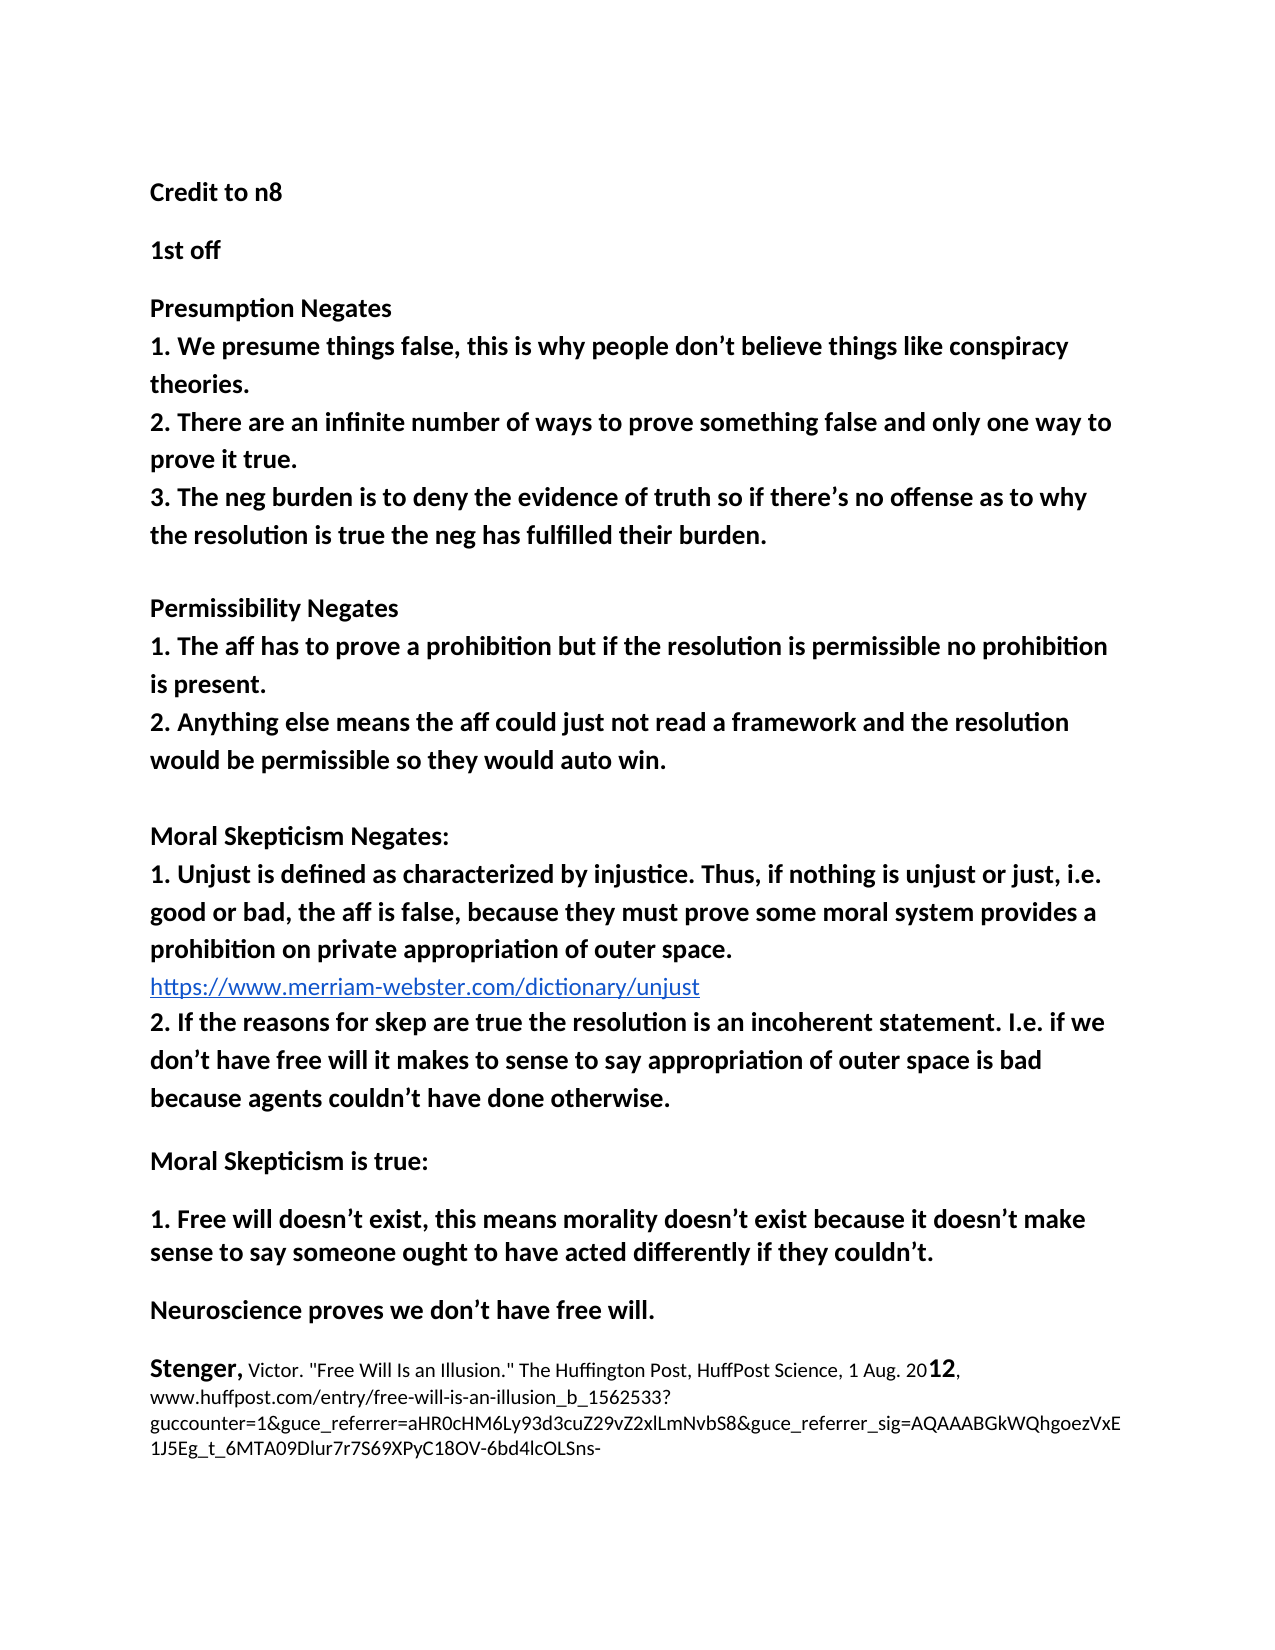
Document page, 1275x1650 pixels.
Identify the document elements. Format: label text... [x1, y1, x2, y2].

text 1. Free will doesn’t exist, this means morality doesn’t exist because it doesn’t make sense to say someone ought to have acted differently if they couldn’t. [150, 1202, 1125, 1268]
text 2. If the reasons for skep are true the resolution is an incoherent statement. I.e. if we don’t have free will it makes to sense to say appropriation of outer space is bad because agents couldn’t have done otherwise. [150, 1006, 1125, 1114]
text 3. The neg burden is to deny the evidence of truth so if there’s no offense as to why the resolution is true the neg has fulfilled their burden. [150, 481, 1125, 552]
text Neuroscience proves we don’t have free will. [150, 1293, 1125, 1326]
text 1. The aff has to prove a prohibition but if the resolution is permissible no prohibition is present. [150, 629, 1125, 700]
text 1. We presume things false, this is why people don’t believe things like conspiracy theories. [150, 329, 1125, 400]
text 2. There are an infinite number of ways to prove something false and only one way to prove it true. [150, 405, 1125, 476]
text Moral Skepticism Negates: [150, 819, 1125, 852]
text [150, 1351, 1125, 1461]
text Permissibility Negates [150, 591, 1125, 624]
text https://www.merriam-webster.com/dictionary/unjust [150, 971, 1125, 1001]
text Moral Skepticism is true: [150, 1144, 1125, 1177]
text Credit to n8 [150, 175, 1125, 208]
text Presumption Negates [150, 291, 1125, 324]
text 2. Anything else means the aff could just not read a framework and the resolution would be permissible so they would auto win. [150, 705, 1125, 776]
text 1st off [150, 233, 1125, 266]
text 1. Unjust is defined as characterized by injustice. Thus, if nothing is unjust or just, i.e. good or bad, the aff is false, because they must prove some moral system provides a prohibition on private appropriation of outer space. [150, 857, 1125, 966]
